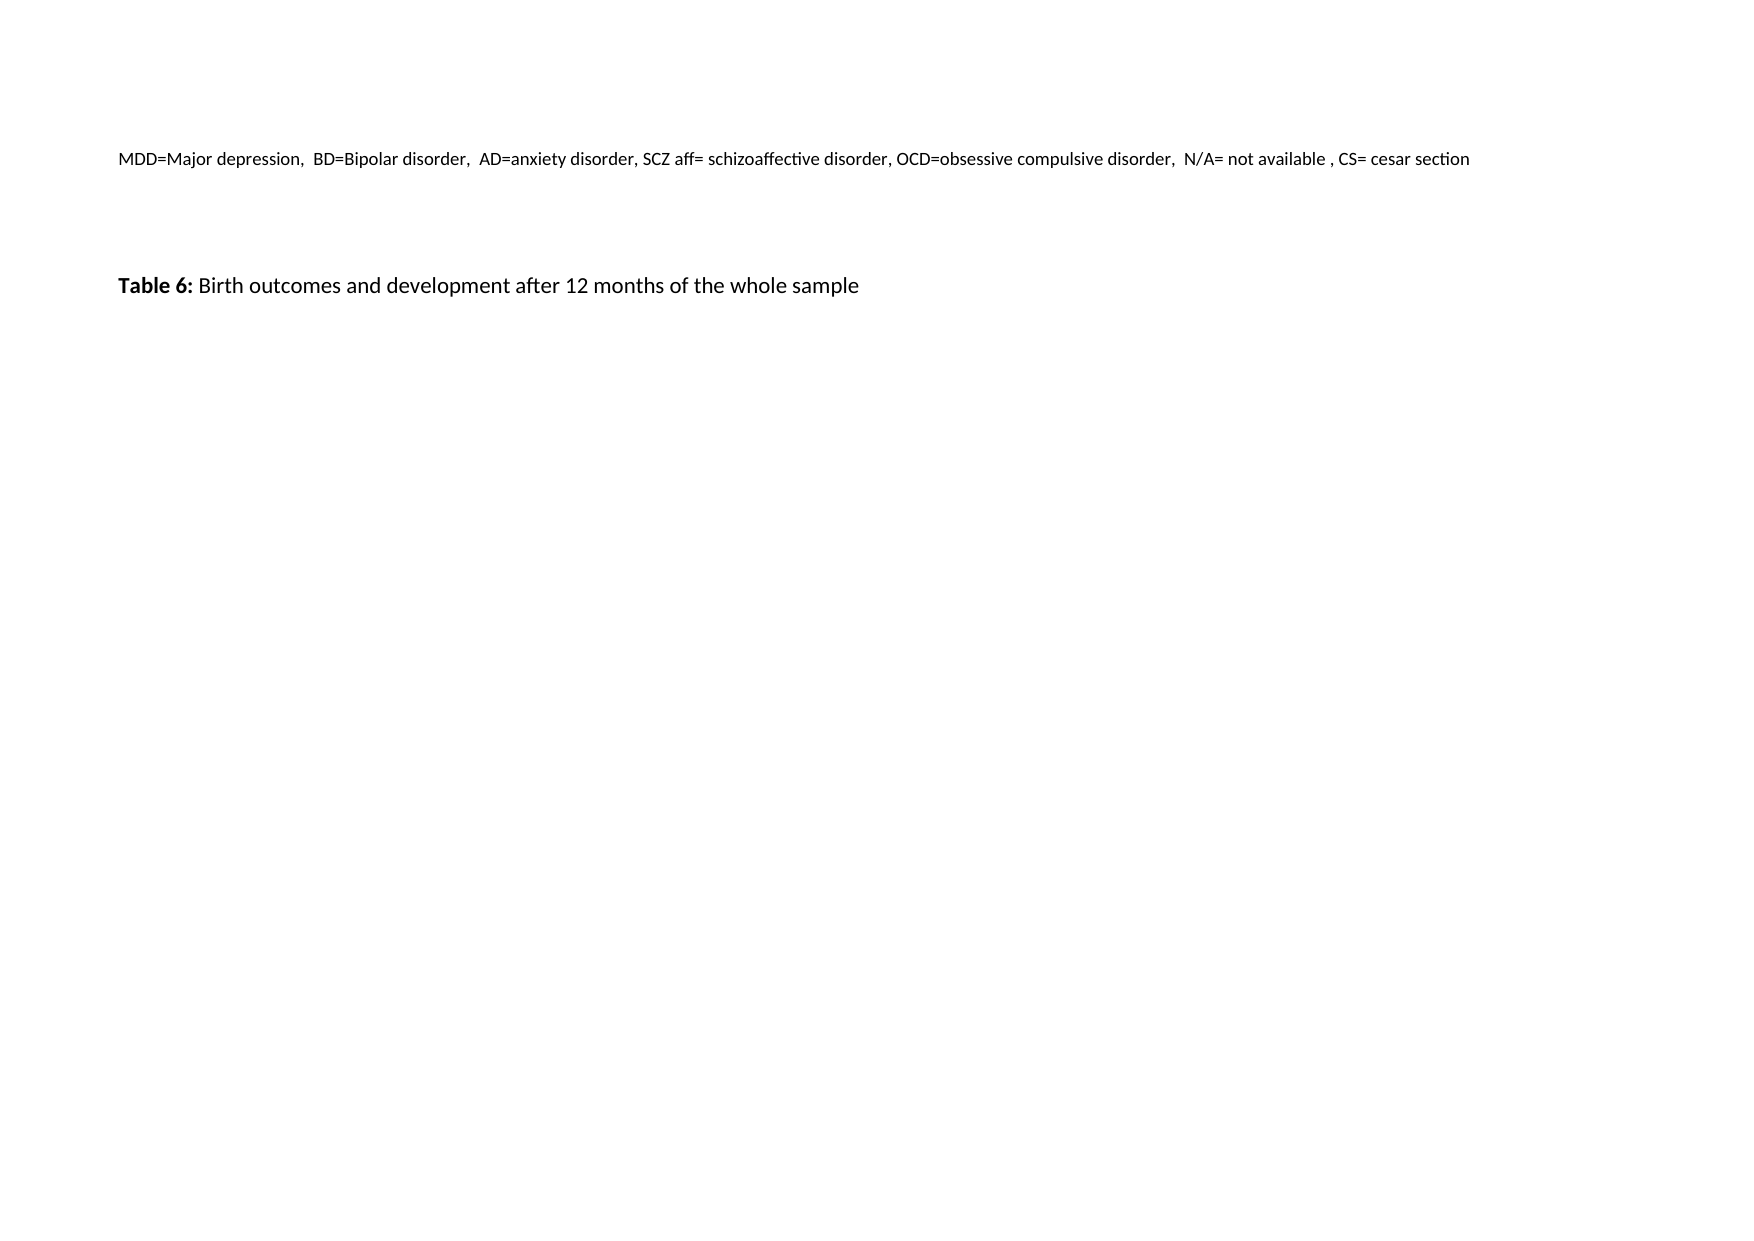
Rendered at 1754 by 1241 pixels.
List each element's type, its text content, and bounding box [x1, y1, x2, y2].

text Table 6: Birth outcomes and development after 12 months of the whole sample [118, 272, 1606, 300]
text MDD=Major depression, BD=Bipolar disorder, AD=anxiety disorder, SCZ aff= schizoaffective disorder, OCD=obsessive compulsive disorder, N/A= not available , CS= cesar section [118, 148, 1606, 171]
